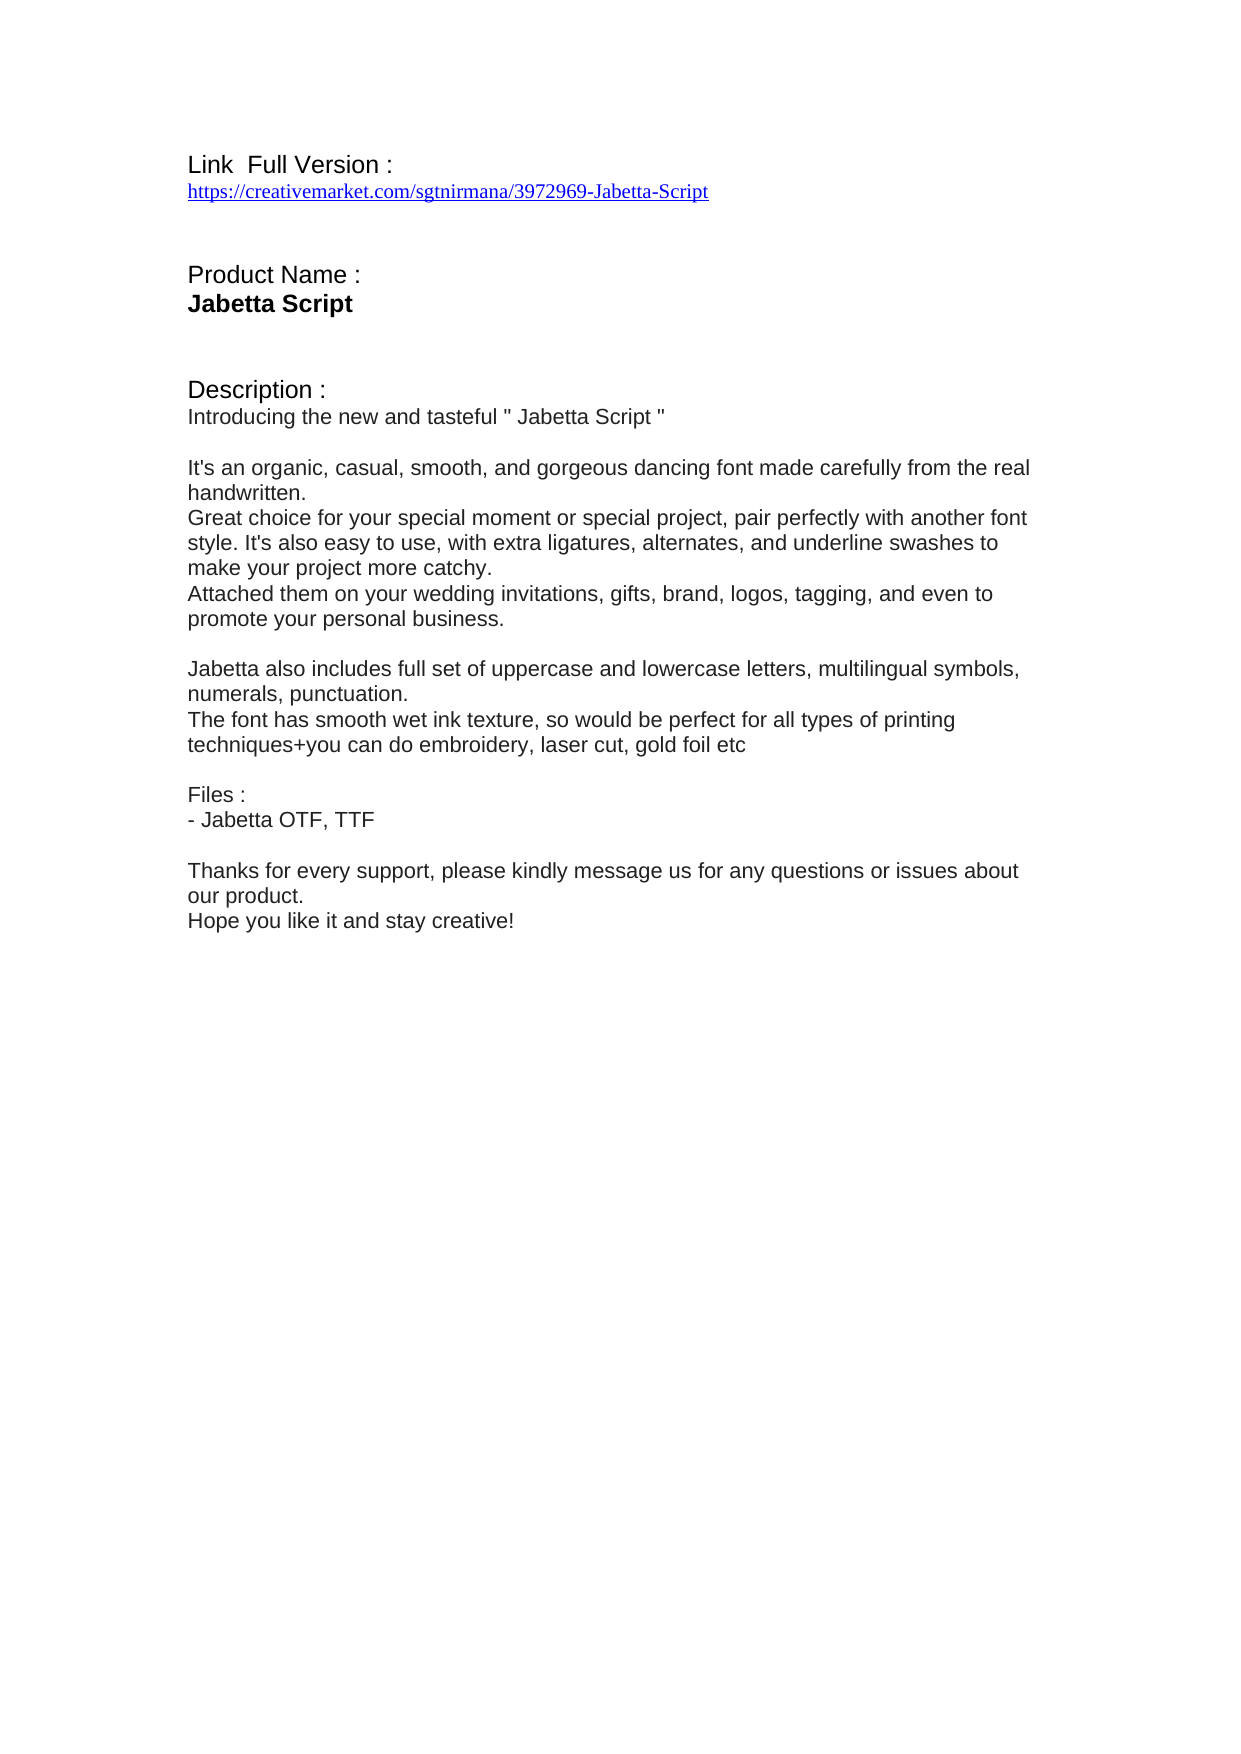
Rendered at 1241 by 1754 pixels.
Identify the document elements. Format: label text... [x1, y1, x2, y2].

text Jabetta Script [187, 289, 1053, 318]
text Link Full Version : [187, 150, 1053, 179]
text Description : [187, 375, 1053, 404]
text Product Name : [187, 260, 1053, 289]
text https://creativemarket.com/sgtnirmana/3972969-Jabetta-Script [187, 179, 1053, 203]
text Introducing the new and tasteful " Jabetta Script " It's an organic, casual, smooth, and gorgeous dancing font made carefully from the real handwritten. Great choice for your special moment or special project, pair perfectly with another font style. It's also easy to use, with extra ligatures, alternates, and underline swashes to make your project more catchy. Attached them on your wedding invitations, gifts, brand, logos, tagging, and even to promote your personal business. Jabetta also includes full set of uppercase and lowercase letters, multilingual symbols, numerals, punctuation. The font has smooth wet ink texture, so would be perfect for all types of printing techniques+you can do embroidery, laser cut, gold foil etc Files : - Jabetta OTF, TTF Thanks for every support, please kindly message us for any questions or issues about our product. Hope you like it and stay creative! [187, 404, 1053, 933]
